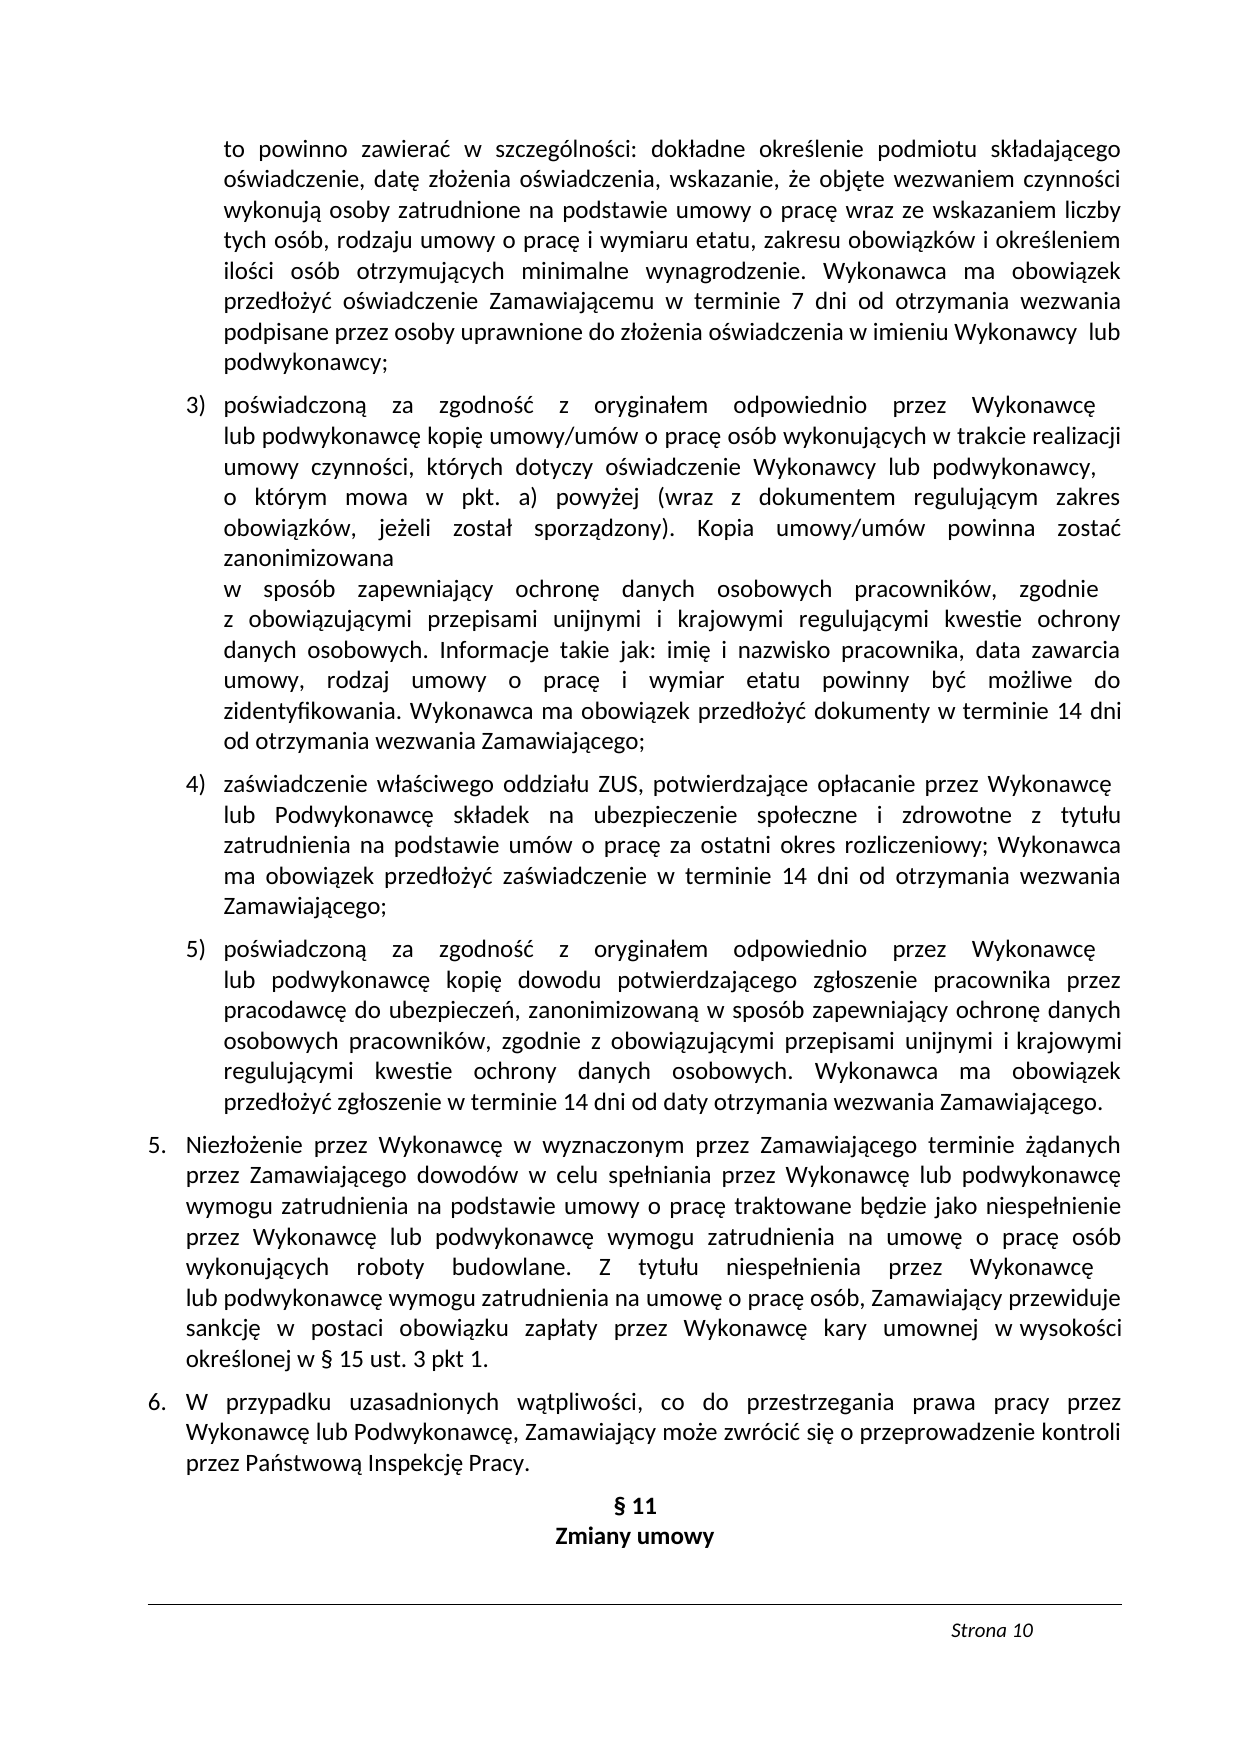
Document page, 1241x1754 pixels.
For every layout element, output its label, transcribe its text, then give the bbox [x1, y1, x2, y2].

list W przypadku uzasadnionych wątpliwości, co do przestrzegania prawa pracy przez Wykonawcę lub Podwykonawcę, Zamawiający może zwrócić się o przeprowadzenie kontroli przez Państwową Inspekcję Pracy. [148, 1386, 1122, 1477]
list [186, 133, 1122, 377]
list zaświadczenie właściwego oddziału ZUS, potwierdzające opłacanie przez Wykonawcę lub Podwykonawcę składek na ubezpieczenie społeczne i zdrowotne z tytułu zatrudnienia na podstawie umów o pracę za ostatni okres rozliczeniowy; Wykonawca ma obowiązek przedłożyć zaświadczenie w terminie 14 dni od otrzymania wezwania Zamawiającego; [186, 768, 1122, 921]
text Zmiany umowy [148, 1520, 1122, 1551]
text § 11 [148, 1490, 1122, 1520]
list poświadczoną za zgodność z oryginałem odpowiednio przez Wykonawcę lub podwykonawcę kopię dowodu potwierdzającego zgłoszenie pracownika przez pracodawcę do ubezpieczeń, zanonimizowaną w sposób zapewniający ochronę danych osobowych pracowników, zgodnie z obowiązującymi przepisami unijnymi i krajowymi regulującymi kwestie ochrony danych osobowych. Wykonawca ma obowiązek przedłożyć zgłoszenie w terminie 14 dni od daty otrzymania wezwania Zamawiającego. [186, 933, 1122, 1117]
list Niezłożenie przez Wykonawcę w wyznaczonym przez Zamawiającego terminie żądanych przez Zamawiającego dowodów w celu spełniania przez Wykonawcę lub podwykonawcę wymogu zatrudnienia na podstawie umowy o pracę traktowane będzie jako niespełnienie przez Wykonawcę lub podwykonawcę wymogu zatrudnienia na umowę o pracę osób wykonujących roboty budowlane. Z tytułu niespełnienia przez Wykonawcę lub podwykonawcę wymogu zatrudnienia na umowę o pracę osób, Zamawiający przewiduje sankcję w postaci obowiązku zapłaty przez Wykonawcę kary umownej w wysokości określonej w § 15 ust. 3 pkt 1. [148, 1129, 1122, 1373]
list poświadczoną za zgodność z oryginałem odpowiednio przez Wykonawcę lub podwykonawcę kopię umowy/umów o pracę osób wykonujących w trakcie realizacji umowy czynności, których dotyczy oświadczenie Wykonawcy lub podwykonawcy, o którym mowa w pkt. a) powyżej (wraz z dokumentem regulującym zakres obowiązków, jeżeli został sporządzony). Kopia umowy/umów powinna zostać zanonimizowana w sposób zapewniający ochronę danych osobowych pracowników, zgodnie z obowiązującymi przepisami unijnymi i krajowymi regulującymi kwestie ochrony danych osobowych. Informacje takie jak: imię i nazwisko pracownika, data zawarcia umowy, rodzaj umowy o pracę i wymiar etatu powinny być możliwe do zidentyfikowania. Wykonawca ma obowiązek przedłożyć dokumenty w terminie 14 dni od otrzymania wezwania Zamawiającego; [186, 389, 1122, 756]
